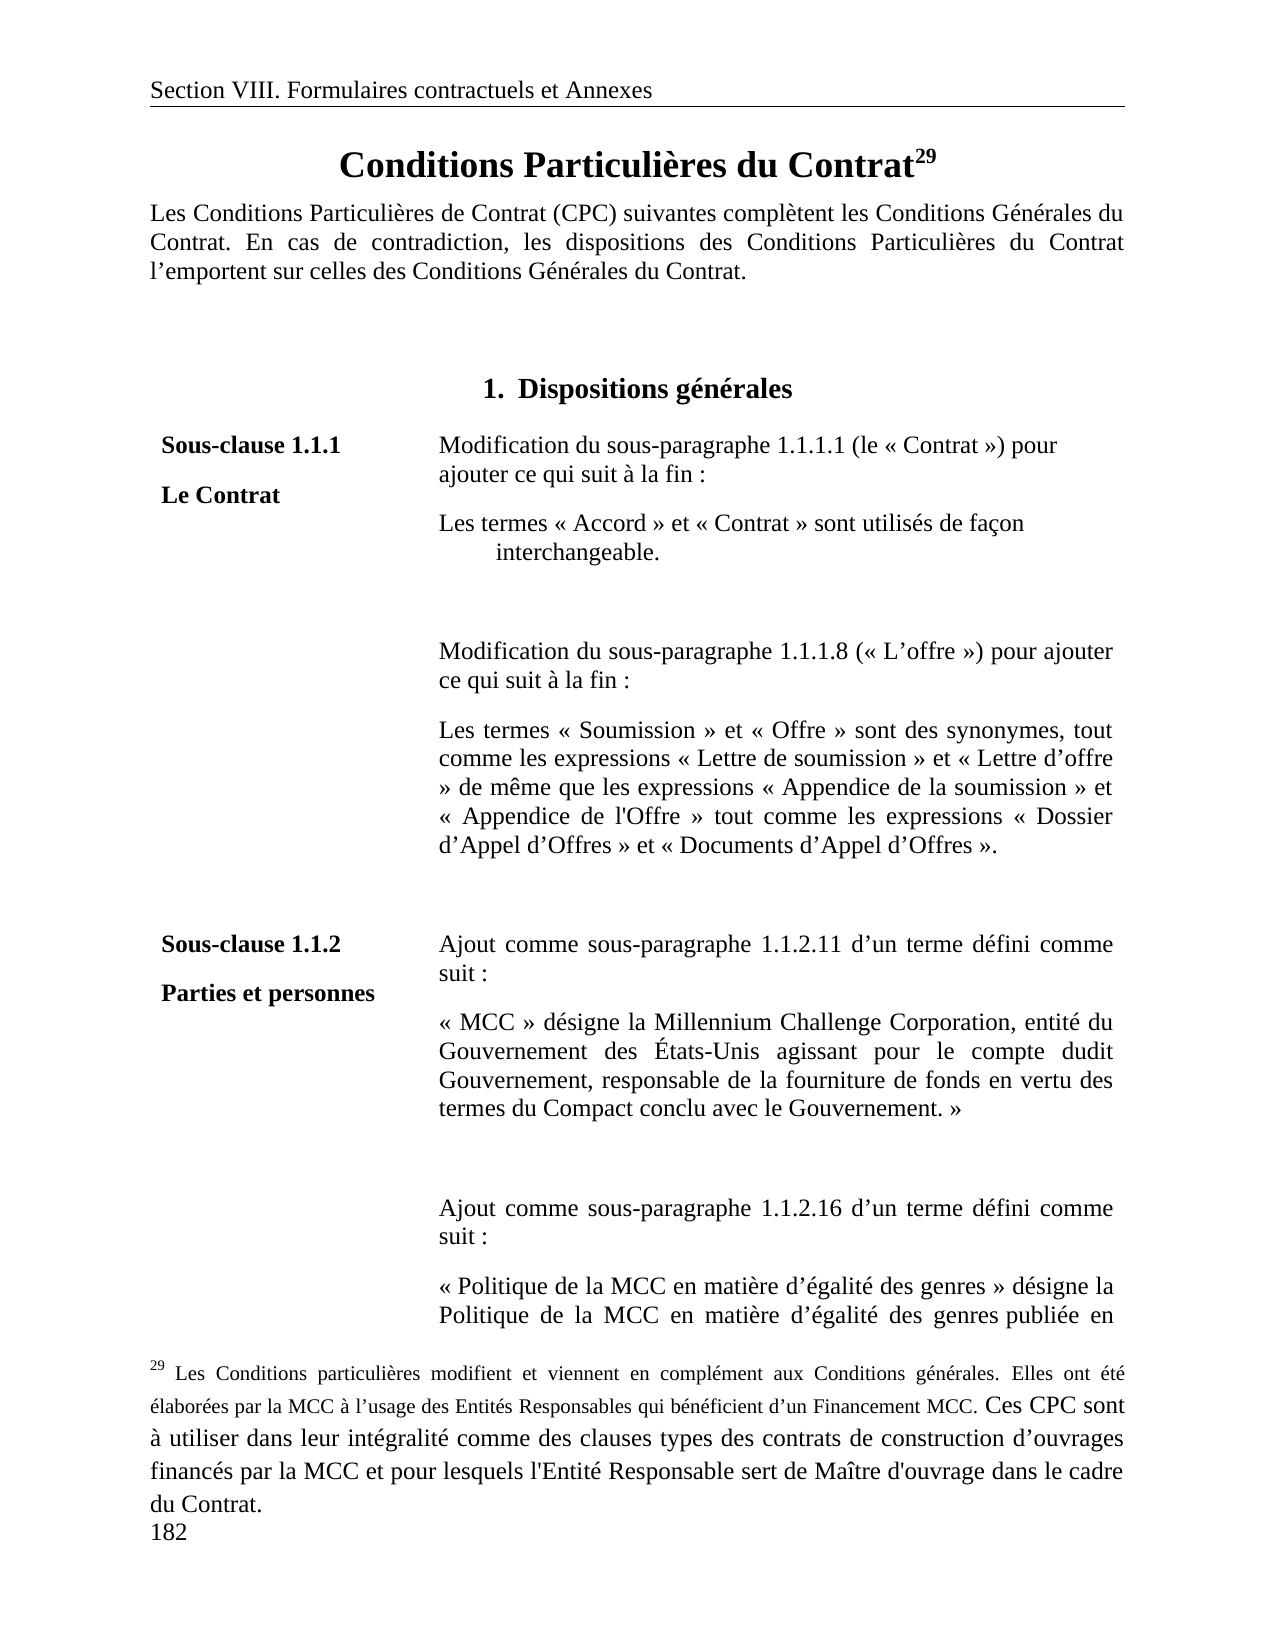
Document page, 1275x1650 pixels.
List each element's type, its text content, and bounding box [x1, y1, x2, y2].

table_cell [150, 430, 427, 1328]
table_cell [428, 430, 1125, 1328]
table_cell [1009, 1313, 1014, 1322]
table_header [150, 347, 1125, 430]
text Conditions Particulières du Contrat [150, 143, 1125, 186]
text Les Conditions Particulières de Contrat (CPC) suivantes complètent les Conditions Générales du Contrat. En cas de contradiction, les dispositions des Conditions Particulières du Contrat l’emportent sur celles des Conditions Générales du Contrat. [150, 198, 1125, 284]
